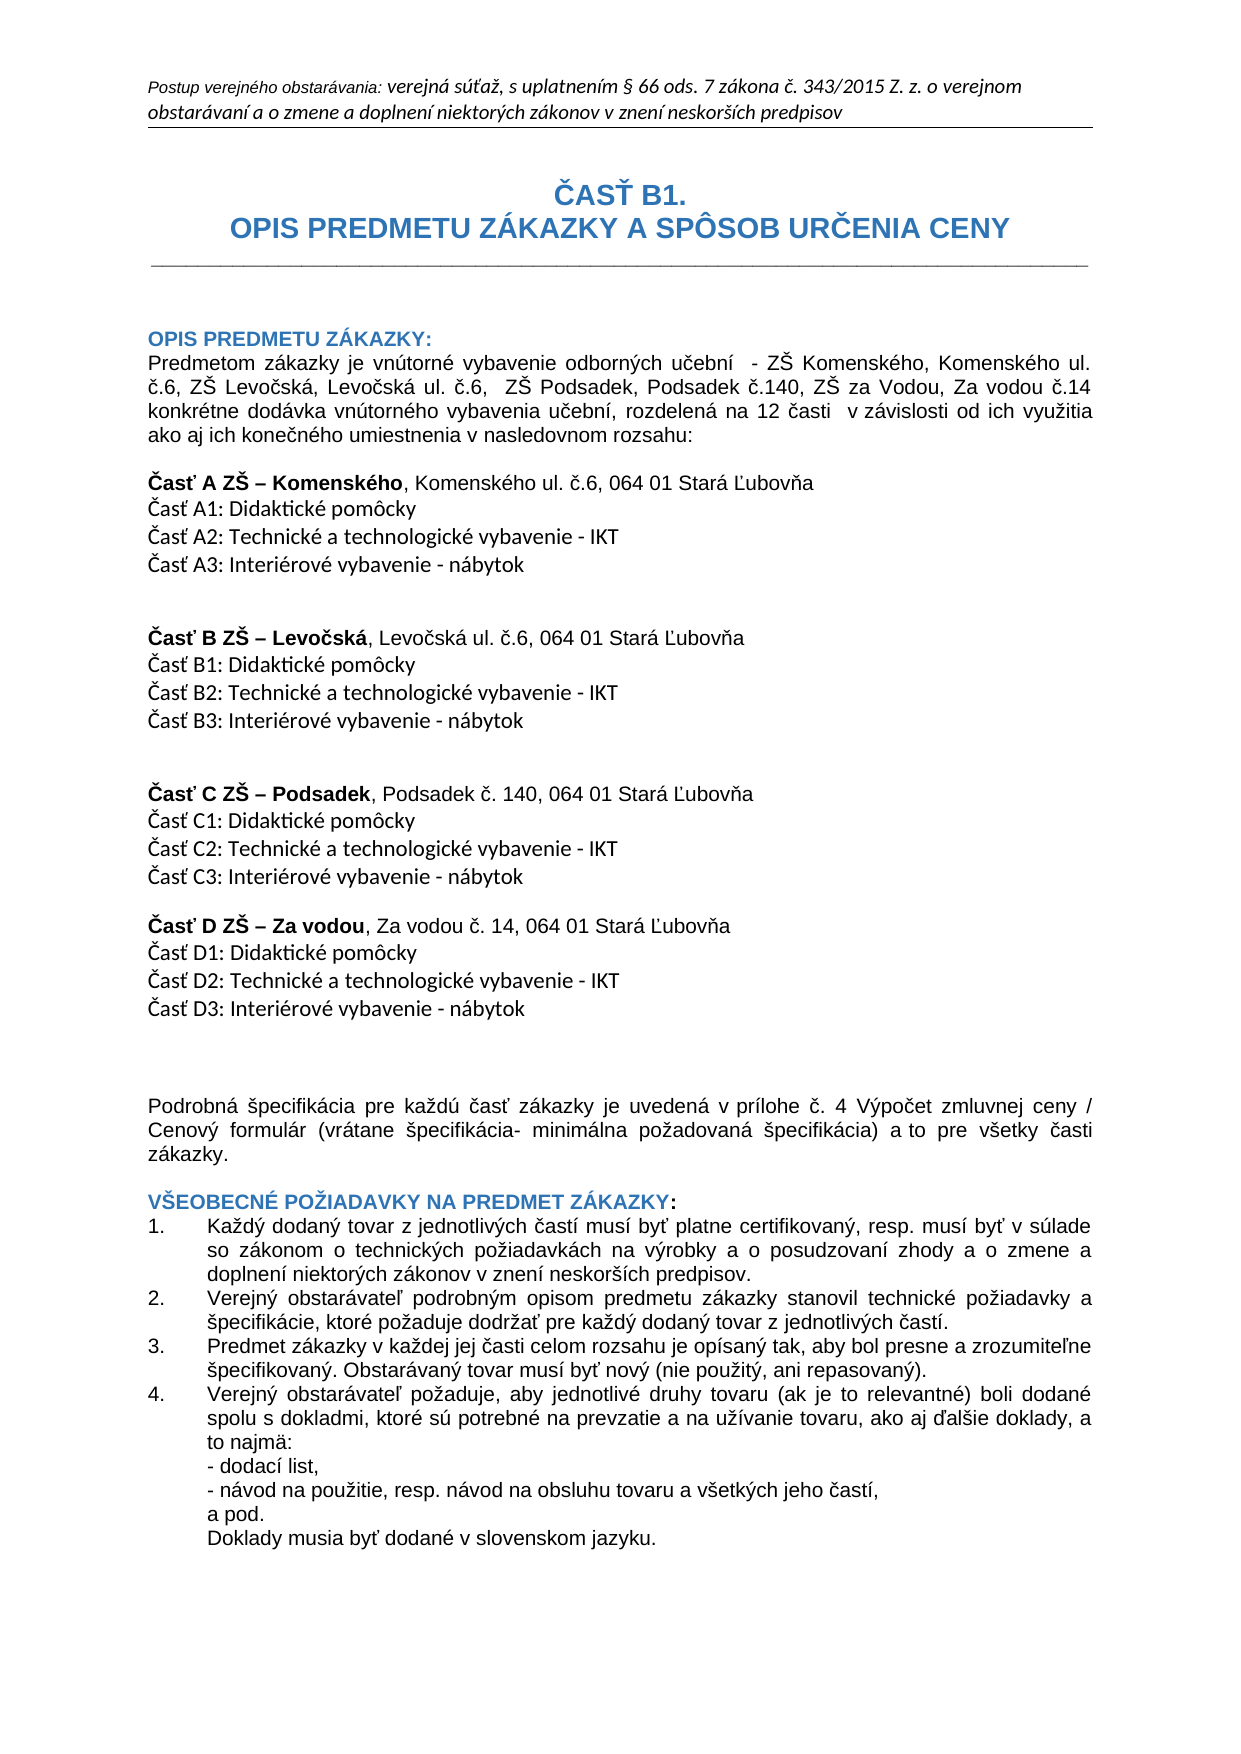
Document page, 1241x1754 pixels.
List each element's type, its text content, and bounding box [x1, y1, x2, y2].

list Verejný obstarávateľ podrobným opisom predmetu zákazky stanovil technické požiadavky a špecifikácie, ktoré požaduje dodržať pre každý dodaný tovar z jednotlivých častí. [148, 1286, 1093, 1334]
text ČASŤ B1. [148, 178, 1093, 212]
list - návod na použitie, resp. návod na obsluhu tovaru a všetkých jeho častí, [148, 1477, 1093, 1501]
text Časť C2: Technické a technologické vybavenie - IKT [148, 834, 1093, 862]
text Predmetom zákazky je vnútorné vybavenie odborných učební - ZŠ Komenského, Komenského ul. č.6, ZŠ Levočská, Levočská ul. č.6, ZŠ Podsadek, Podsadek č.140, ZŠ za Vodou, Za vodou č.14 konkrétne dodávka vnútorného vybavenia učební, rozdelená na 12 časti v závislosti od ich využitia ako aj ich konečného umiestnenia v nasledovnom rozsahu: [148, 351, 1093, 446]
text _________________________________________________________________________________ [148, 245, 1093, 269]
text Časť D3: Interiérové vybavenie - nábytok [148, 994, 1093, 1022]
text Časť A2: Technické a technologické vybavenie - IKT [148, 522, 1093, 550]
text Časť B3: Interiérové vybavenie - nábytok [148, 706, 1093, 734]
text Časť D1: Didaktické pomôcky [148, 938, 1093, 966]
list Verejný obstarávateľ požaduje, aby jednotlivé druhy tovaru (ak je to relevantné) boli dodané spolu s dokladmi, ktoré sú potrebné na prevzatie a na užívanie tovaru, ako aj ďalšie doklady, a to najmä: [148, 1382, 1093, 1453]
text Časť D ZŠ – Za vodou, Za vodou č. 14, 064 01 Stará Ľubovňa [148, 914, 1093, 938]
text Podrobná špecifikácia pre každú časť zákazky je uvedená v prílohe č. 4 Výpočet zmluvnej ceny / Cenový formulár (vrátane špecifikácia- minimálna požadovaná špecifikácia) a to pre všetky časti zákazky. [148, 1094, 1093, 1166]
text OPIS PREDMETU ZÁKAZKY: [148, 327, 1093, 351]
list Každý dodaný tovar z jednotlivých častí musí byť platne certifikovaný, resp. musí byť v súlade so zákonom o technických požiadavkách na výrobky a o posudzovaní zhody a o zmene a doplnení niektorých zákonov v znení neskorších predpisov. [148, 1214, 1093, 1286]
text Časť B1: Didaktické pomôcky [148, 650, 1093, 678]
list Predmet zákazky v každej jej časti celom rozsahu je opísaný tak, aby bol presne a zrozumiteľne špecifikovaný. Obstarávaný tovar musí byť nový (nie použitý, ani repasovaný). [148, 1334, 1093, 1382]
text Časť A3: Interiérové vybavenie - nábytok [148, 550, 1093, 578]
list a pod. [148, 1501, 1093, 1525]
text Časť D2: Technické a technologické vybavenie - IKT [148, 966, 1093, 994]
list - dodací list, [148, 1453, 1093, 1477]
text OPIS PREDMETU ZÁKAZKY A SPÔSOB URČENIA CENY [148, 212, 1093, 245]
text VŠEOBECNÉ POŽIADAVKY NA PREDMET ZÁKAZKY: [148, 1190, 1093, 1214]
text Časť A1: Didaktické pomôcky [148, 494, 1093, 522]
list Doklady musia byť dodané v slovenskom jazyku. [148, 1525, 1093, 1549]
text Časť C1: Didaktické pomôcky [148, 806, 1093, 834]
text Časť B2: Technické a technologické vybavenie - IKT [148, 678, 1093, 706]
text Časť B ZŠ – Levočská, Levočská ul. č.6, 064 01 Stará Ľubovňa [148, 626, 1093, 650]
text Časť C3: Interiérové vybavenie - nábytok [148, 862, 1093, 890]
text Časť A ZŠ – Komenského, Komenského ul. č.6, 064 01 Stará Ľubovňa [148, 470, 1093, 494]
text Časť C ZŠ – Podsadek, Podsadek č. 140, 064 01 Stará Ľubovňa [148, 782, 1093, 806]
